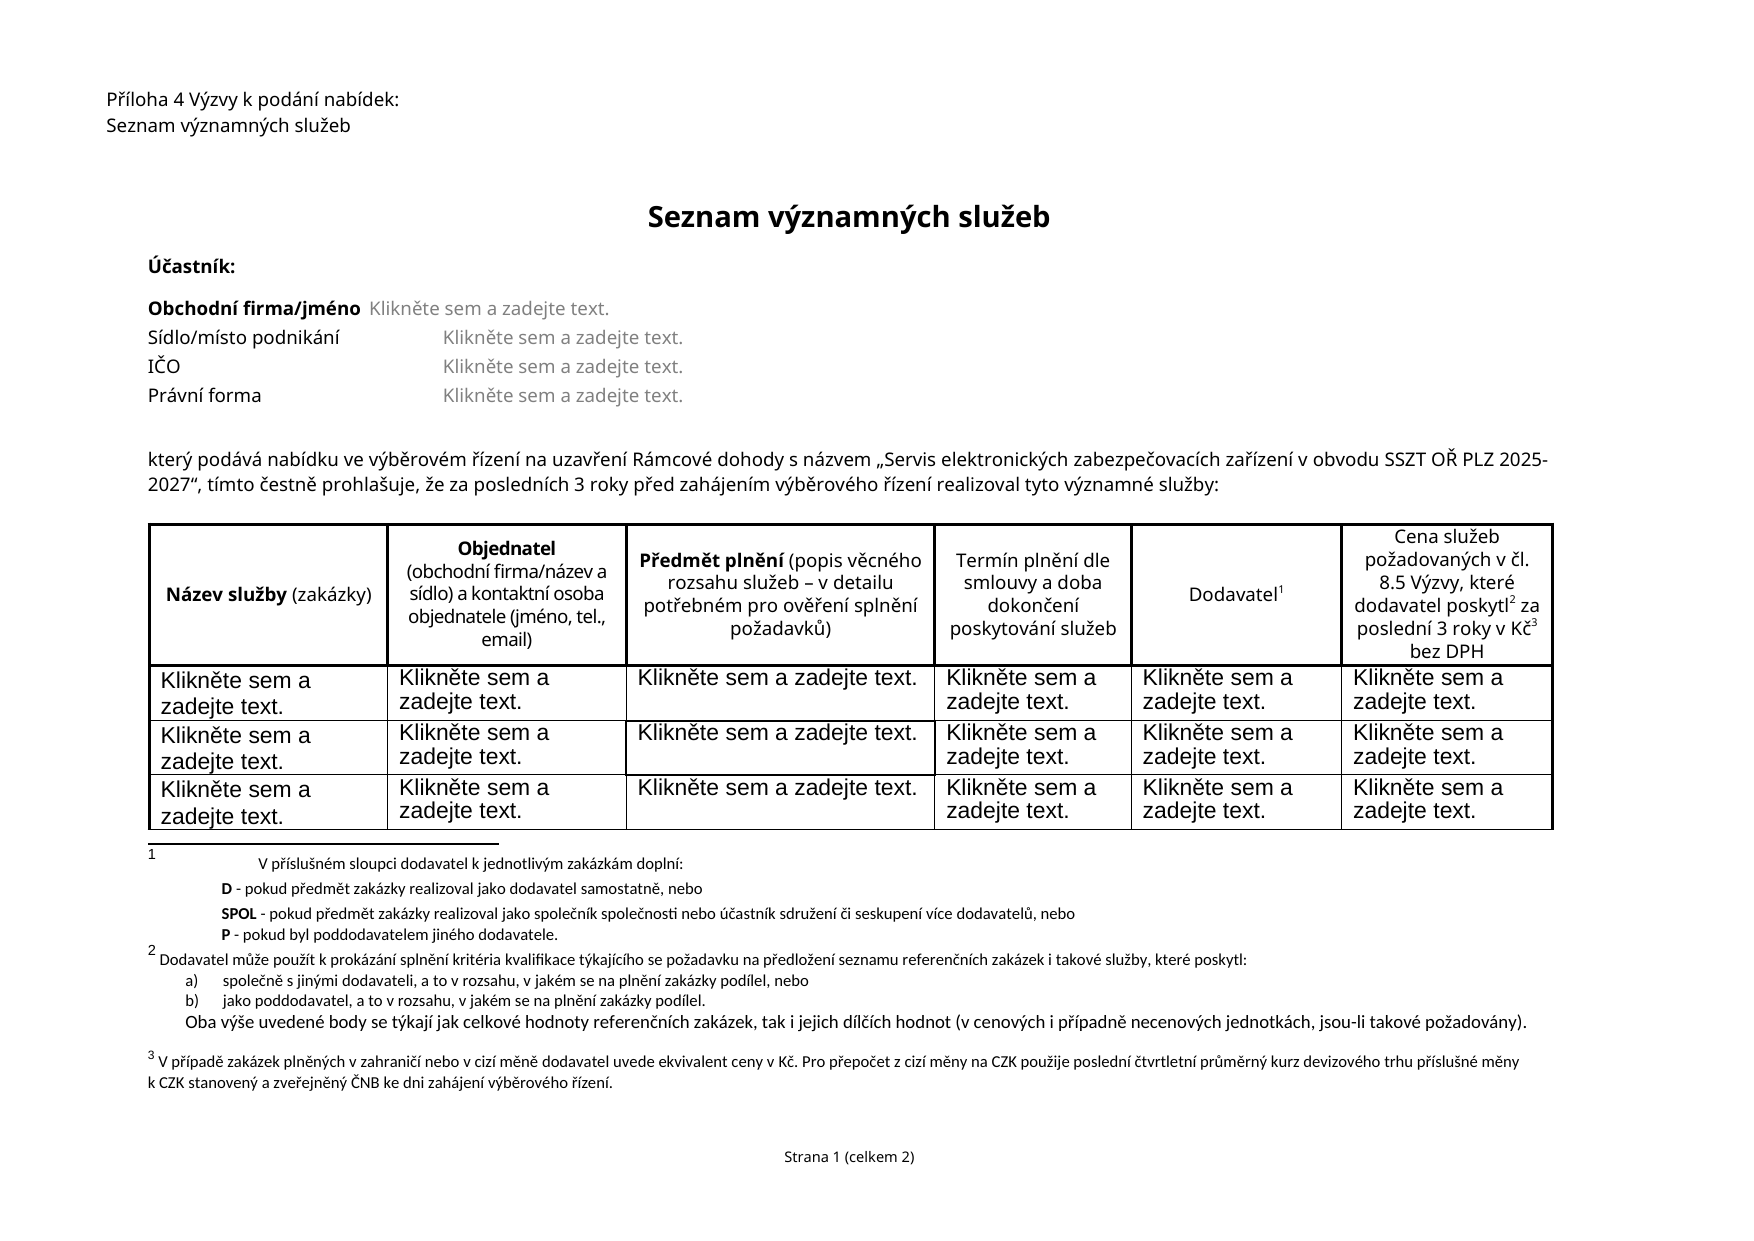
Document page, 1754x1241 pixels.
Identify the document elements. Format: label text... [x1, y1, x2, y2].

title Seznam významných služeb [148, 196, 1551, 236]
table_header Předmět plnění (popis věcného rozsahu služeb – v detailu potřebném pro ověření splnění požadavků) [628, 526, 933, 664]
text Sídlo/místo podnikání [148, 321, 1551, 350]
table_header Název služby (zakázky) [151, 526, 386, 664]
table_header Termín plnění dle smlouvy a doba dokončení poskytování služeb [936, 526, 1130, 664]
table_header Cena služeb požadovaných v čl. 8.5 Výzvy, které dodavatel poskytl za poslední 3 roky v Kč bez DPH [1343, 526, 1551, 664]
table_header Objednatel (obchodní firma/název a sídlo) a kontaktní osoba objednatele (jméno, tel., email) [389, 526, 625, 664]
text který podává nabídku ve výběrovém řízení na uzavření Rámcové dohody s názvem „Servis elektronických zabezpečovacích zařízení v obvodu SSZT OŘ PLZ 2025-2027“, tímto čestně prohlašuje, že za posledních 3 roky před zahájením výběrového řízení realizoval tyto významné služby: [148, 446, 1551, 497]
text IČO [148, 350, 1551, 379]
text Obchodní firma/jméno [148, 292, 1551, 321]
table_header Dodavatel [1133, 526, 1340, 664]
text Účastník: [148, 249, 1551, 279]
text Právní forma [148, 379, 1551, 408]
